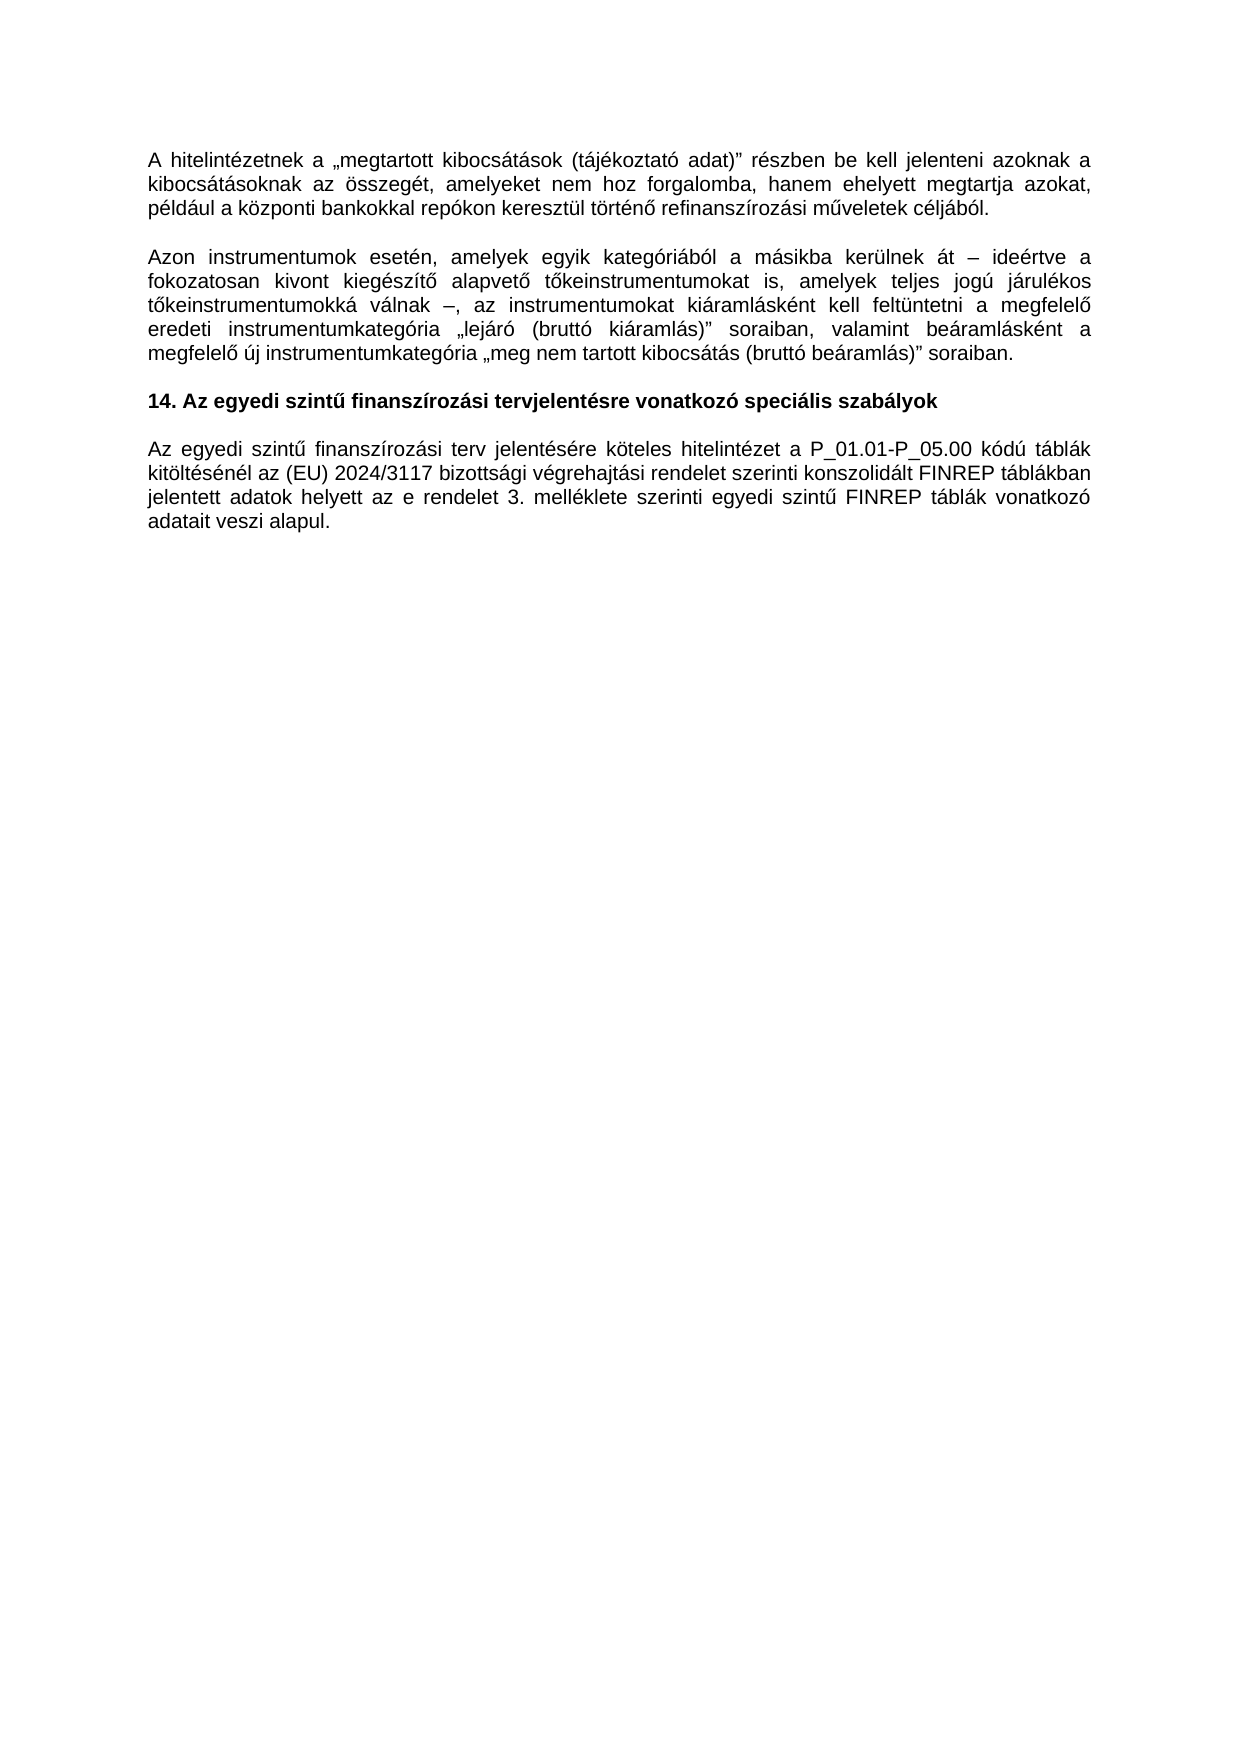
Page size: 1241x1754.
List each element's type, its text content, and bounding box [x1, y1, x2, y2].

text Azon instrumentumok esetén, amelyek egyik kategóriából a másikba kerülnek át – ideértve a fokozatosan kivont kiegészítő alapvető tőkeinstrumentumokat is, amelyek teljes jogú járulékos tőkeinstrumentumokká válnak –, az instrumentumokat kiáramlásként kell feltüntetni a megfelelő eredeti instrumentumkategória „lejáró (bruttó kiáramlás)” soraiban, valamint beáramlásként a megfelelő új instrumentumkategória „meg nem tartott kibocsátás (bruttó beáramlás)” soraiban. [148, 244, 1093, 364]
text A hitelintézetnek a „megtartott kibocsátások (tájékoztató adat)” részben be kell jelenteni azoknak a kibocsátásoknak az összegét, amelyeket nem hoz forgalomba, hanem ehelyett megtartja azokat, például a központi bankokkal repókon keresztül történő refinanszírozási műveletek céljából. [148, 148, 1093, 219]
text 14. Az egyedi szintű finanszírozási tervjelentésre vonatkozó speciális szabályok [148, 389, 1093, 413]
text Az egyedi szintű finanszírozási terv jelentésére köteles hitelintézet a P_01.01-P_05.00 kódú táblák kitöltésénél az (EU) 2024/3117 bizottsági végrehajtási rendelet szerinti konszolidált FINREP táblákban jelentett adatok helyett az e rendelet 3. melléklete szerinti egyedi szintű FINREP táblák vonatkozó adatait veszi alapul. [148, 437, 1093, 533]
